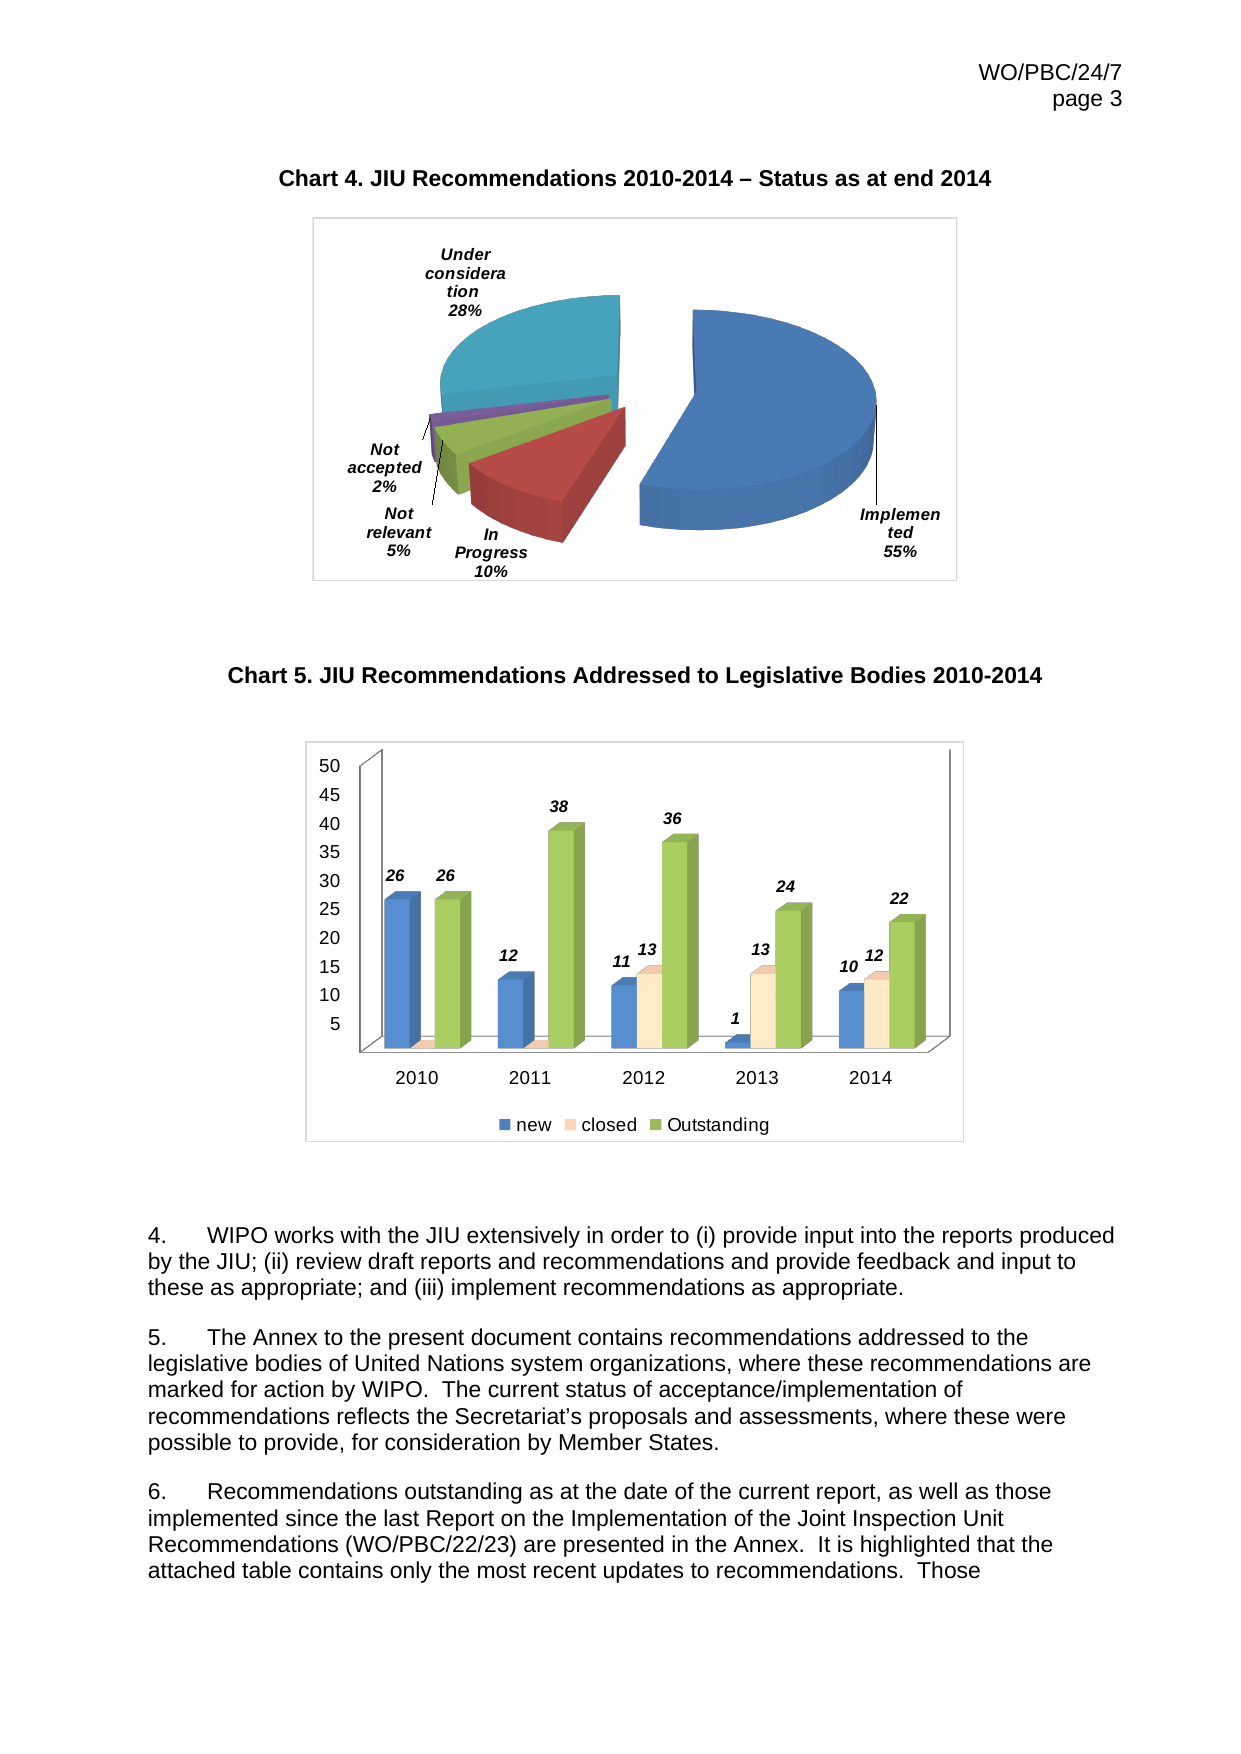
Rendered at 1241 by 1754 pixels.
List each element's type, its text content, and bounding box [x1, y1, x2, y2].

text WIPO works with the JIU extensively in order to (i) provide input into the reports produced by the JIU; (ii) review draft reports and recommendations and provide feedback and input to these as appropriate; and (iii) implement recommendations as appropriate. [148, 1222, 1122, 1301]
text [148, 1478, 1122, 1584]
text Chart 4. JIU Recommendations 2010-2014 – Status as at end 2014 [148, 164, 1122, 191]
text The Annex to the present document contains recommendations addressed to the legislative bodies of United Nations system organizations, where these recommendations are marked for action by WIPO. The current status of acceptance/implementation of recommendations reflects the Secretariat’s proposals and assessments, where these were possible to provide, for consideration by Member States. [148, 1323, 1122, 1455]
text Chart 5. JIU Recommendations Addressed to Legislative Bodies 2010-2014 [148, 662, 1122, 688]
